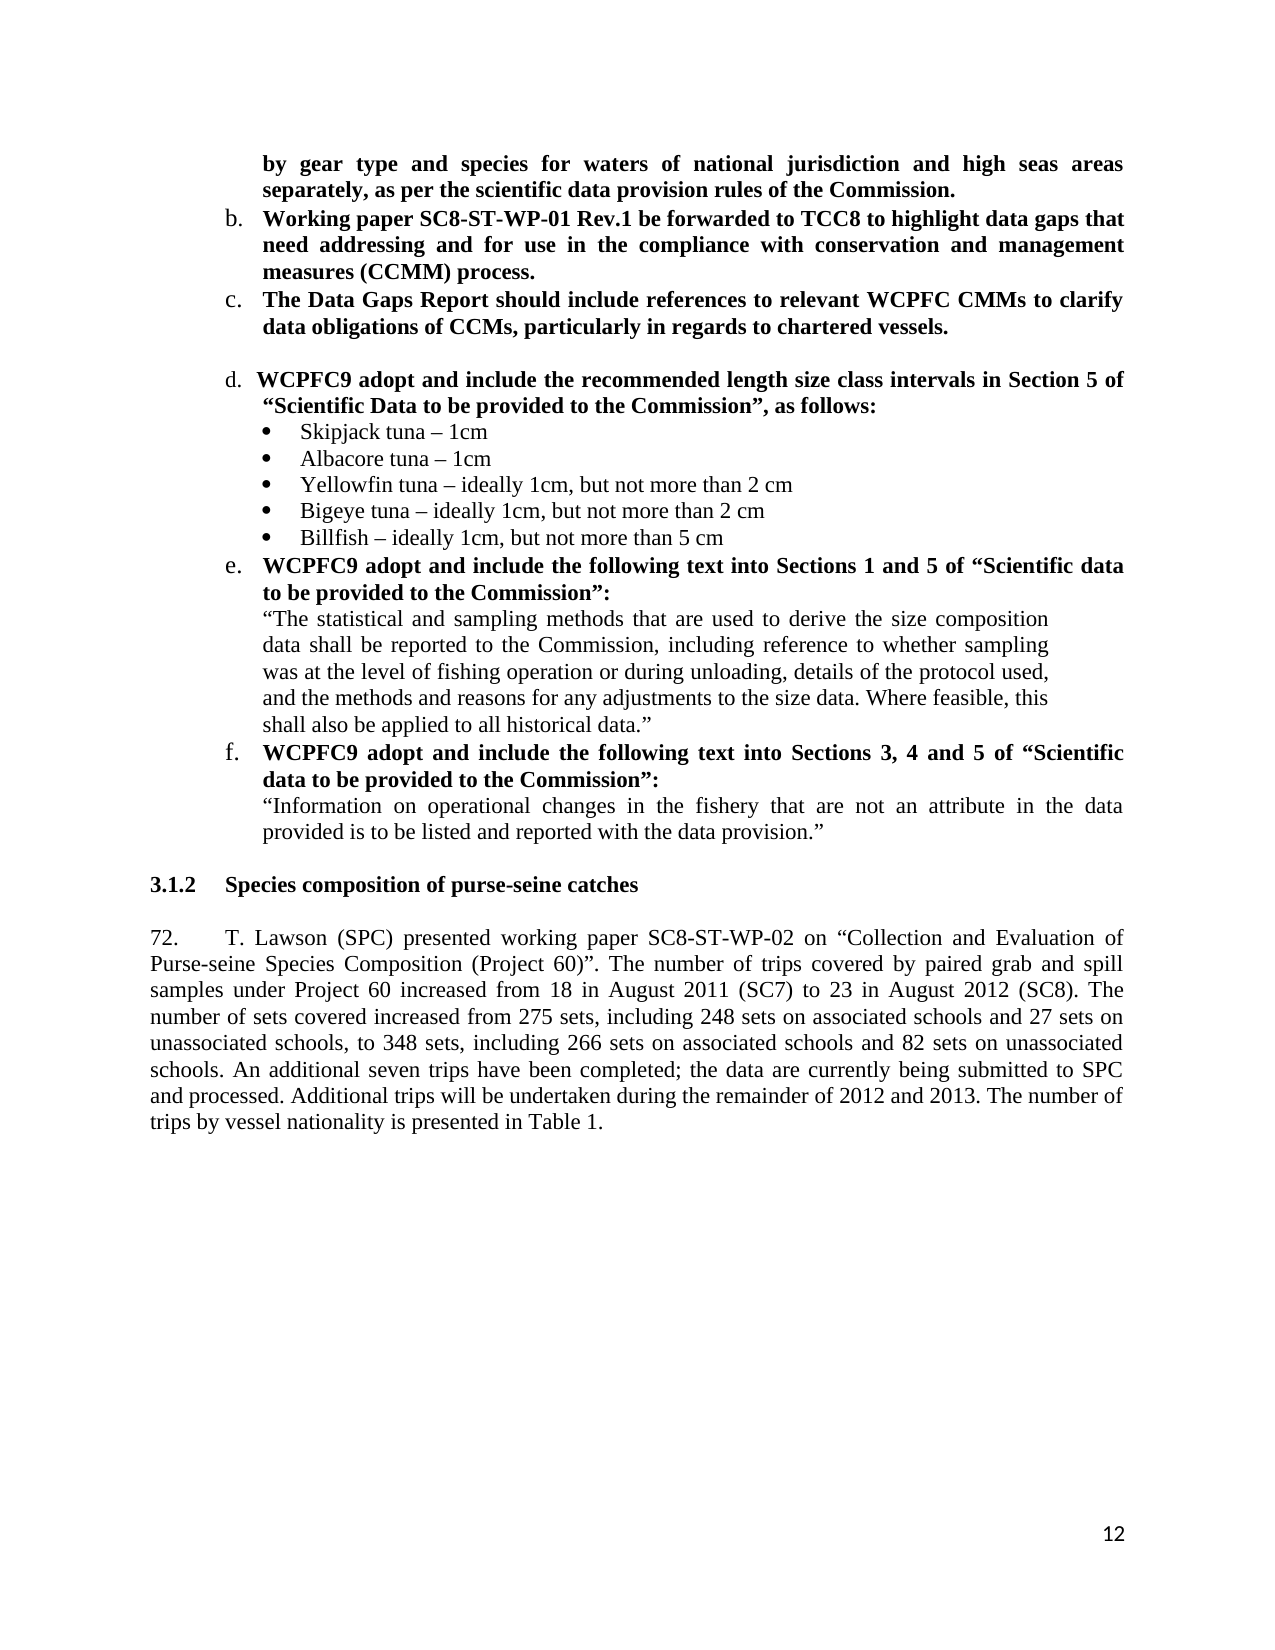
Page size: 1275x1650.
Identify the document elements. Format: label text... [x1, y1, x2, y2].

list Yellowfin tuna – ideally 1cm, but not more than 2 cm [262, 471, 1125, 497]
list T. Lawson (SPC) presented working paper SC8-ST-WP-02 on “Collection and Evaluation of Purse-seine Species Composition (Project 60)”. The number of trips covered by paired grab and spill samples under Project 60 increased from 18 in August 2011 (SC7) to 23 in August 2012 (SC8). The number of sets covered increased from 275 sets, including 248 sets on associated schools and 27 sets on unassociated schools, to 348 sets, including 266 sets on associated schools and 82 sets on unassociated schools. An additional seven trips have been completed; the data are currently being submitted to SPC and processed. Additional trips will be undertaken during the remainder of 2012 and 2013. The number of trips by vessel nationality is presented in Table 1. [150, 924, 1125, 1135]
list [225, 150, 1125, 203]
text “The statistical and sampling methods that are used to derive the size composition data shall be reported to the Commission, including reference to whether sampling was at the level of fishing operation or during unloading, details of the protocol used, and the methods and reasons for any adjustments to the size data. Where feasible, this shall also be applied to all historical data.” [262, 605, 1050, 737]
list Species composition of purse-seine catches [150, 871, 1125, 897]
text d. WCPFC9 adopt and include the recommended length size class intervals in Section 5 of “Scientific Data to be provided to the Commission”, as follows: [225, 366, 1125, 418]
text b. Working paper SC8-ST-WP-01 Rev.1 be forwarded to TCC8 to highlight data gaps that need addressing and for use in the compliance with conservation and management measures (CCMM) process. [225, 203, 1125, 284]
text c. The Data Gaps Report should include references to relevant WCPFC CMMs to clarify data obligations of CCMs, particularly in regards to chartered vessels. [225, 284, 1125, 339]
text “Information on operational changes in the fishery that are not an attribute in the data provided is to be listed and reported with the data provision.” [225, 792, 1125, 845]
list Billfish – ideally 1cm, but not more than 5 cm [262, 524, 1125, 550]
list Albacore tuna – 1cm [262, 445, 1125, 471]
text e. WCPFC9 adopt and include the following text into Sections 1 and 5 of “Scientific data to be provided to the Commission”: [225, 550, 1125, 605]
list Skipjack tuna – 1cm [262, 418, 1125, 445]
list Bigeye tuna – ideally 1cm, but not more than 2 cm [262, 497, 1125, 524]
text f. WCPFC9 adopt and include the following text into Sections 3, 4 and 5 of “Scientific data to be provided to the Commission”: [225, 737, 1125, 792]
